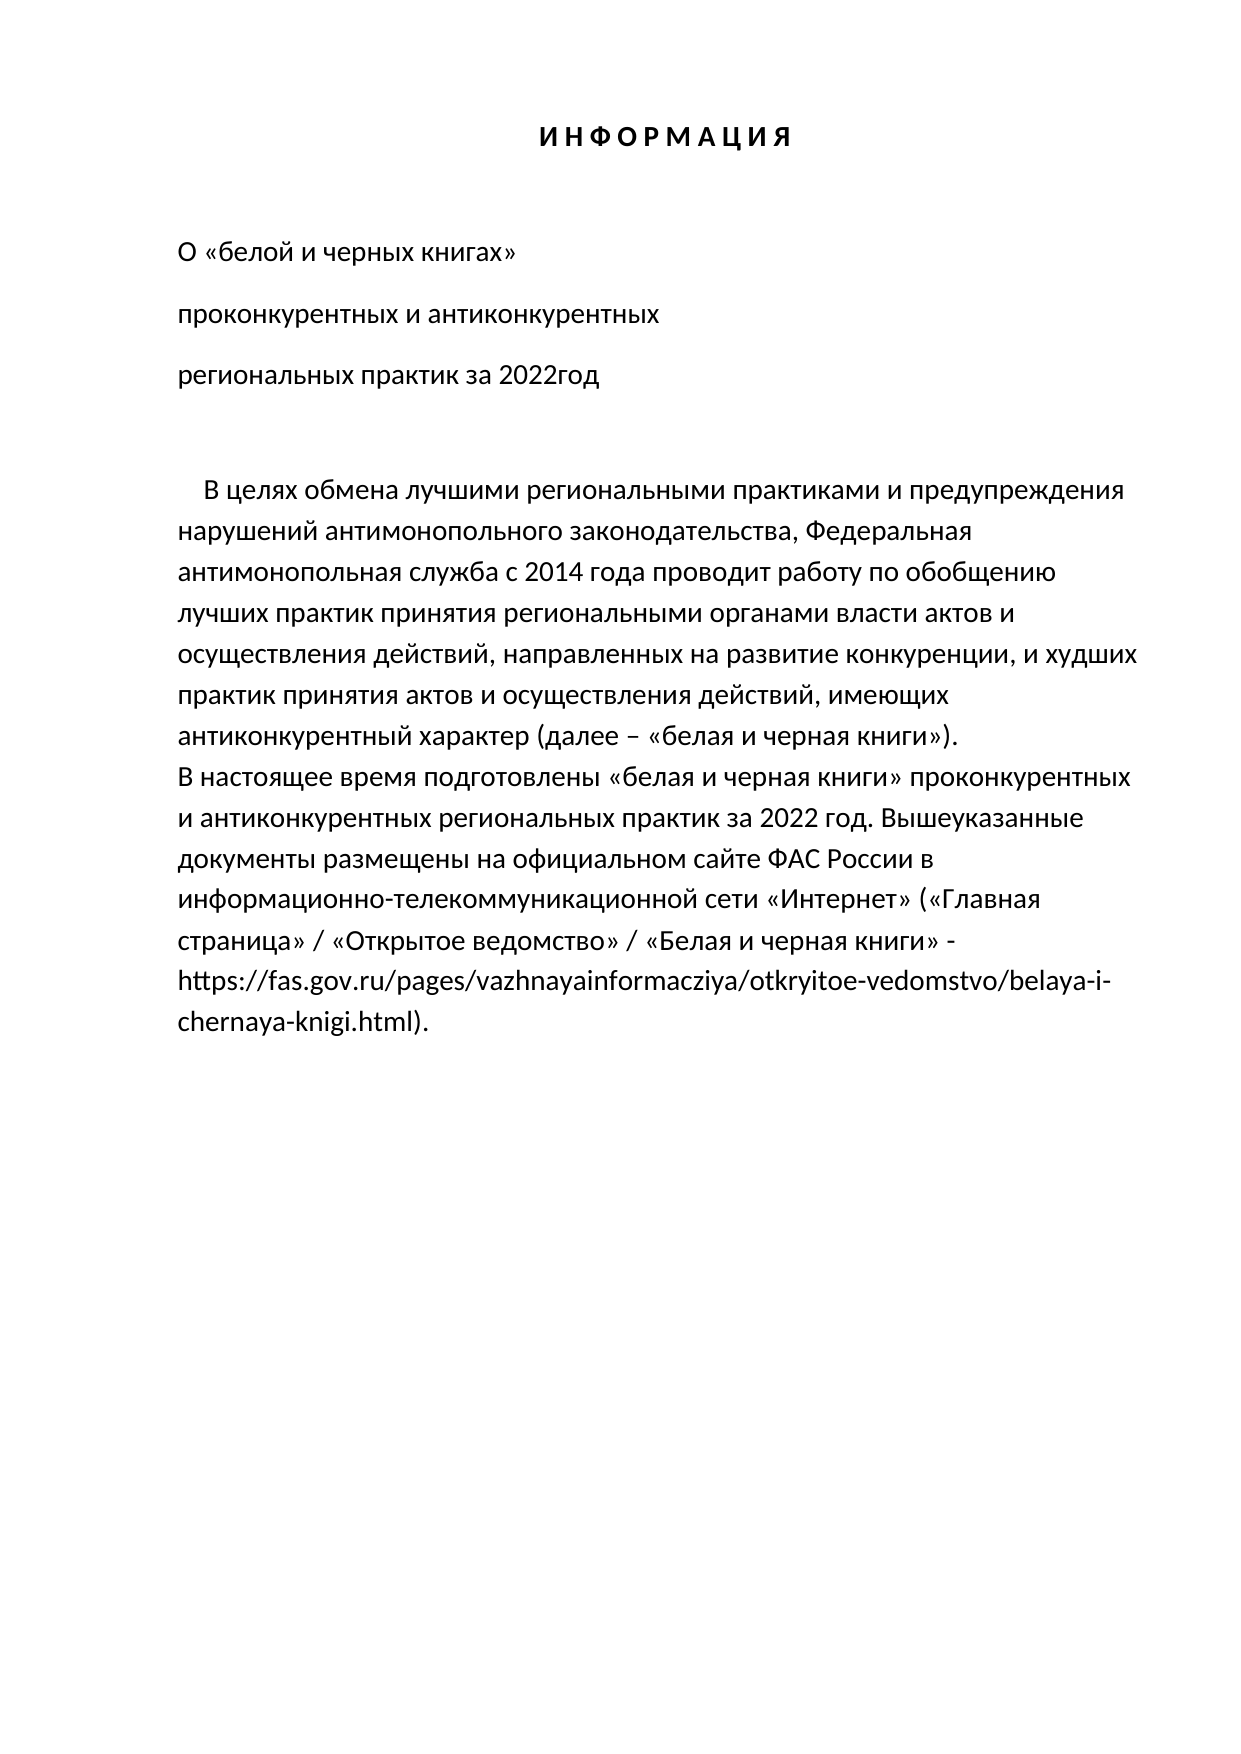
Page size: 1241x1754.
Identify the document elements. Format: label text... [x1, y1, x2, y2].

text проконкурентных и антиконкурентных [177, 295, 1152, 330]
text региональных практик за 2022год [177, 356, 1152, 392]
text В целях обмена лучшими региональными практиками и предупреждения нарушений антимонопольного законодательства, Федеральная антимонопольная служба с 2014 года проводит работу по обобщению лучших практик принятия региональными органами власти актов и осуществления действий, направленных на развитие конкуренции, и худших практик принятия актов и осуществления действий, имеющих антиконкурентный характер (далее – «белая и черная книги»). В настоящее время подготовлены «белая и черная книги» проконкурентных и антиконкурентных региональных практик за 2022 год. Вышеуказанные документы размещены на официальном сайте ФАС России в информационно-телекоммуникационной сети «Интернет» («Главная страница» / «Открытое ведомство» / «Белая и черная книги» - https://fas.gov.ru/pages/vazhnayainformacziya/otkryitoe-vedomstvo/belaya-i-chernaya-knigi.html). [177, 471, 1152, 1039]
text И Н Ф О Р М А Ц И Я [177, 118, 1152, 154]
text О «белой и черных книгах» [177, 233, 1152, 268]
